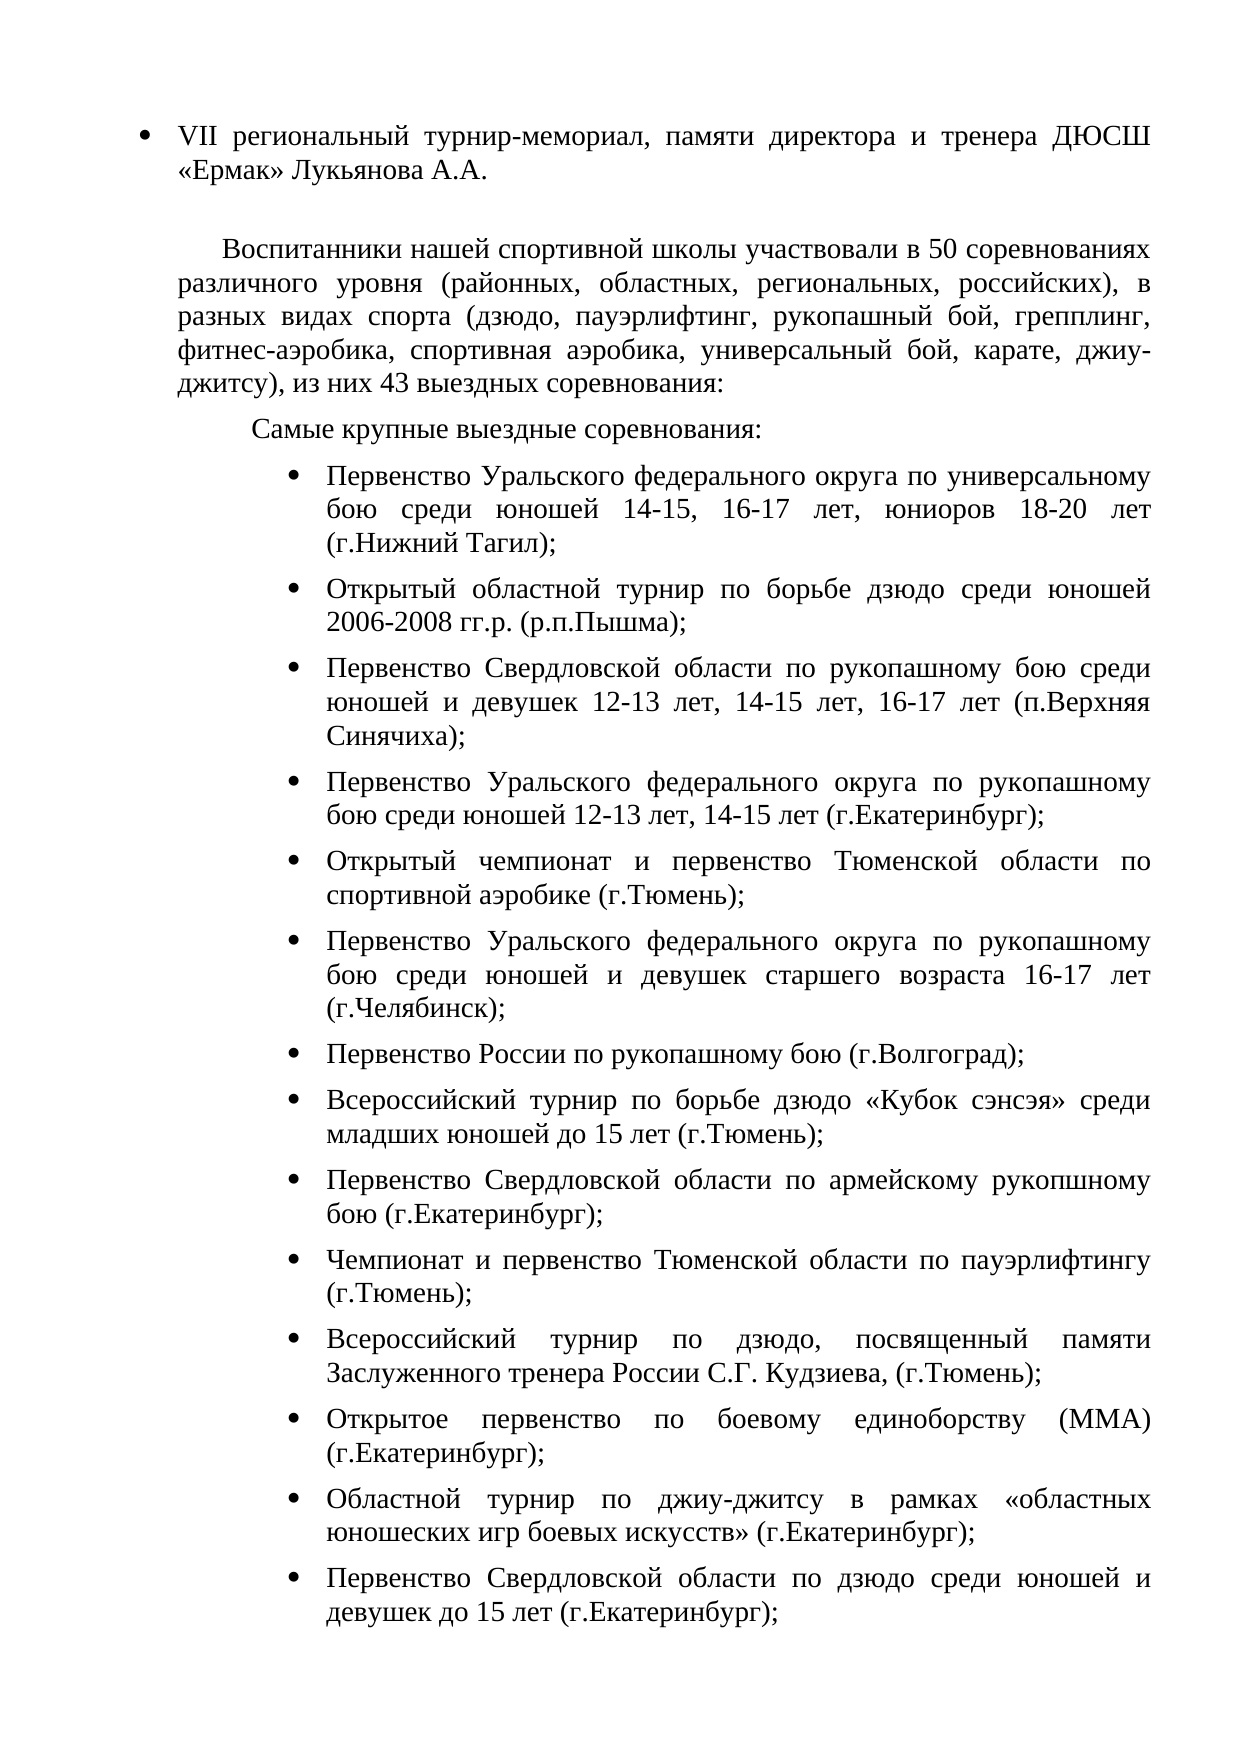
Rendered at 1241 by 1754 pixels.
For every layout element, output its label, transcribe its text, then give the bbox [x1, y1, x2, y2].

list Первенство Уральского федерального округа по рукопашному бою среди юношей и девушек старшего возраста 16-17 лет (г.Челябинск); [288, 923, 1152, 1024]
list Всероссийский турнир по борьбе дзюдо «Кубок сэнсэя» среди младших юношей до 15 лет (г.Тюмень); [288, 1082, 1152, 1150]
text Самые крупные выездные соревнования: [177, 412, 1152, 445]
list VII региональный турнир-мемориал, памяти директора и тренера ДЮСШ «Ермак» Лукьянова А.А. [140, 118, 1152, 185]
text Воспитанники нашей спортивной школы участвовали в 50 соревнованиях различного уровня (районных, областных, региональных, российских), в разных видах спорта (дзюдо, пауэрлифтинг, рукопашный бой, грепплинг, фитнес-аэробика, спортивная аэробика, универсальный бой, карате, джиу-джитсу), из них 43 выездных соревнования: [177, 231, 1152, 399]
list Областной турнир по джиу-джитсу в рамках «областных юношеских игр боевых искусств» (г.Екатеринбург); [288, 1481, 1152, 1548]
list Открытый чемпионат и первенство Тюменской области по спортивной аэробике (г.Тюмень); [288, 843, 1152, 911]
list Первенство Свердловской области по армейскому рукопшному бою (г.Екатеринбург); [288, 1162, 1152, 1229]
list Первенство России по рукопашному бою (г.Волгоград); [288, 1036, 1152, 1070]
list Первенство Свердловской области по рукопашному бою среди юношей и девушек 12-13 лет, 14-15 лет, 16-17 лет (п.Верхняя Синячиха); [288, 651, 1152, 751]
list Всероссийский турнир по дзюдо, посвященный памяти Заслуженного тренера России С.Г. Кудзиева, (г.Тюмень); [288, 1322, 1152, 1389]
list Первенство Уральского федерального округа по рукопашному бою среди юношей 12-13 лет, 14-15 лет (г.Екатеринбург); [288, 764, 1152, 831]
list Первенство Уральского федерального округа по универсальному бою среди юношей 14-15, 16-17 лет, юниоров 18-20 лет (г.Нижний Тагил); [288, 458, 1152, 558]
list Первенство Свердловской области по дзюдо среди юношей и девушек до 15 лет (г.Екатеринбург); [288, 1561, 1152, 1628]
list Чемпионат и первенство Тюменской области по пауэрлифтингу (г.Тюмень); [288, 1242, 1152, 1309]
list Открытый областной турнир по борьбе дзюдо среди юношей 2006-2008 гг.р. (р.п.Пышма); [288, 571, 1152, 638]
list Открытое первенство по боевому единоборству (ММА) (г.Екатеринбург); [288, 1401, 1152, 1468]
